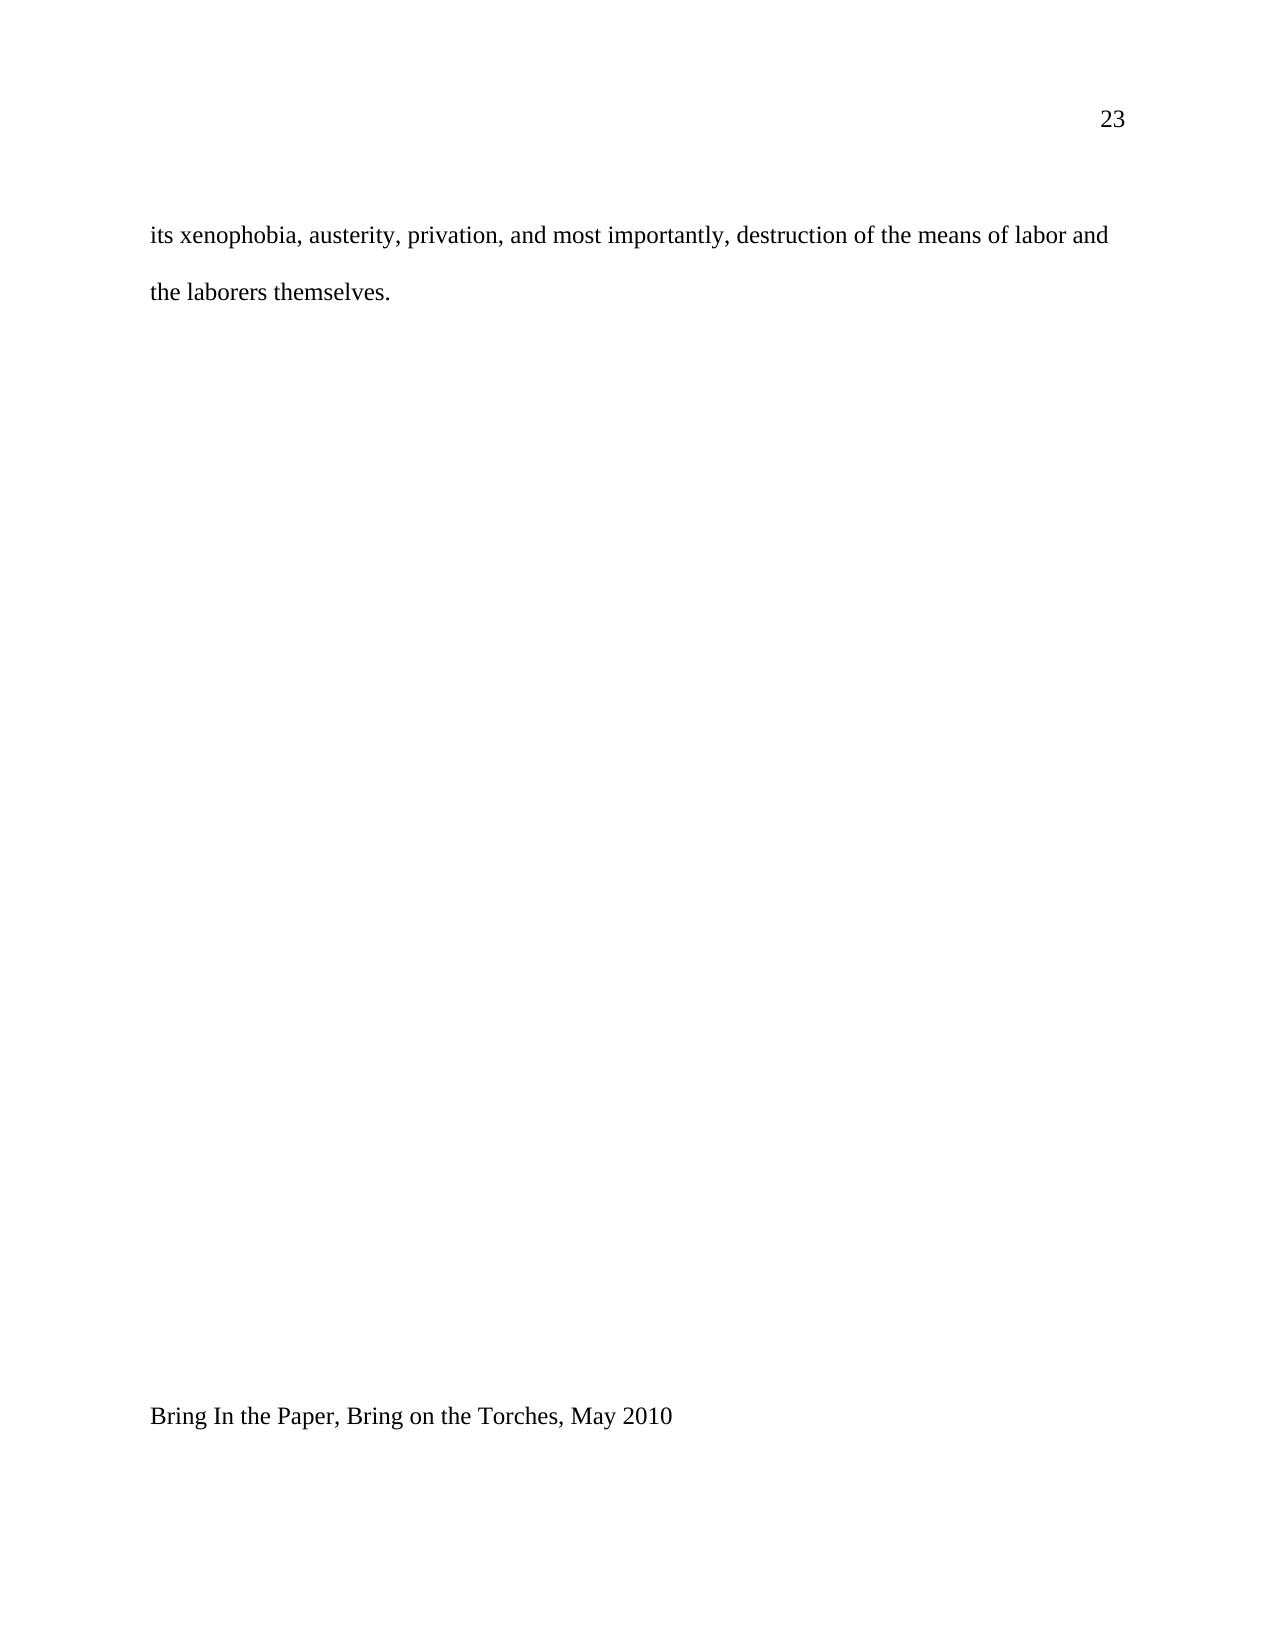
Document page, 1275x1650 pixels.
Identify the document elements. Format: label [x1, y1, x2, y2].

text [150, 220, 1125, 306]
